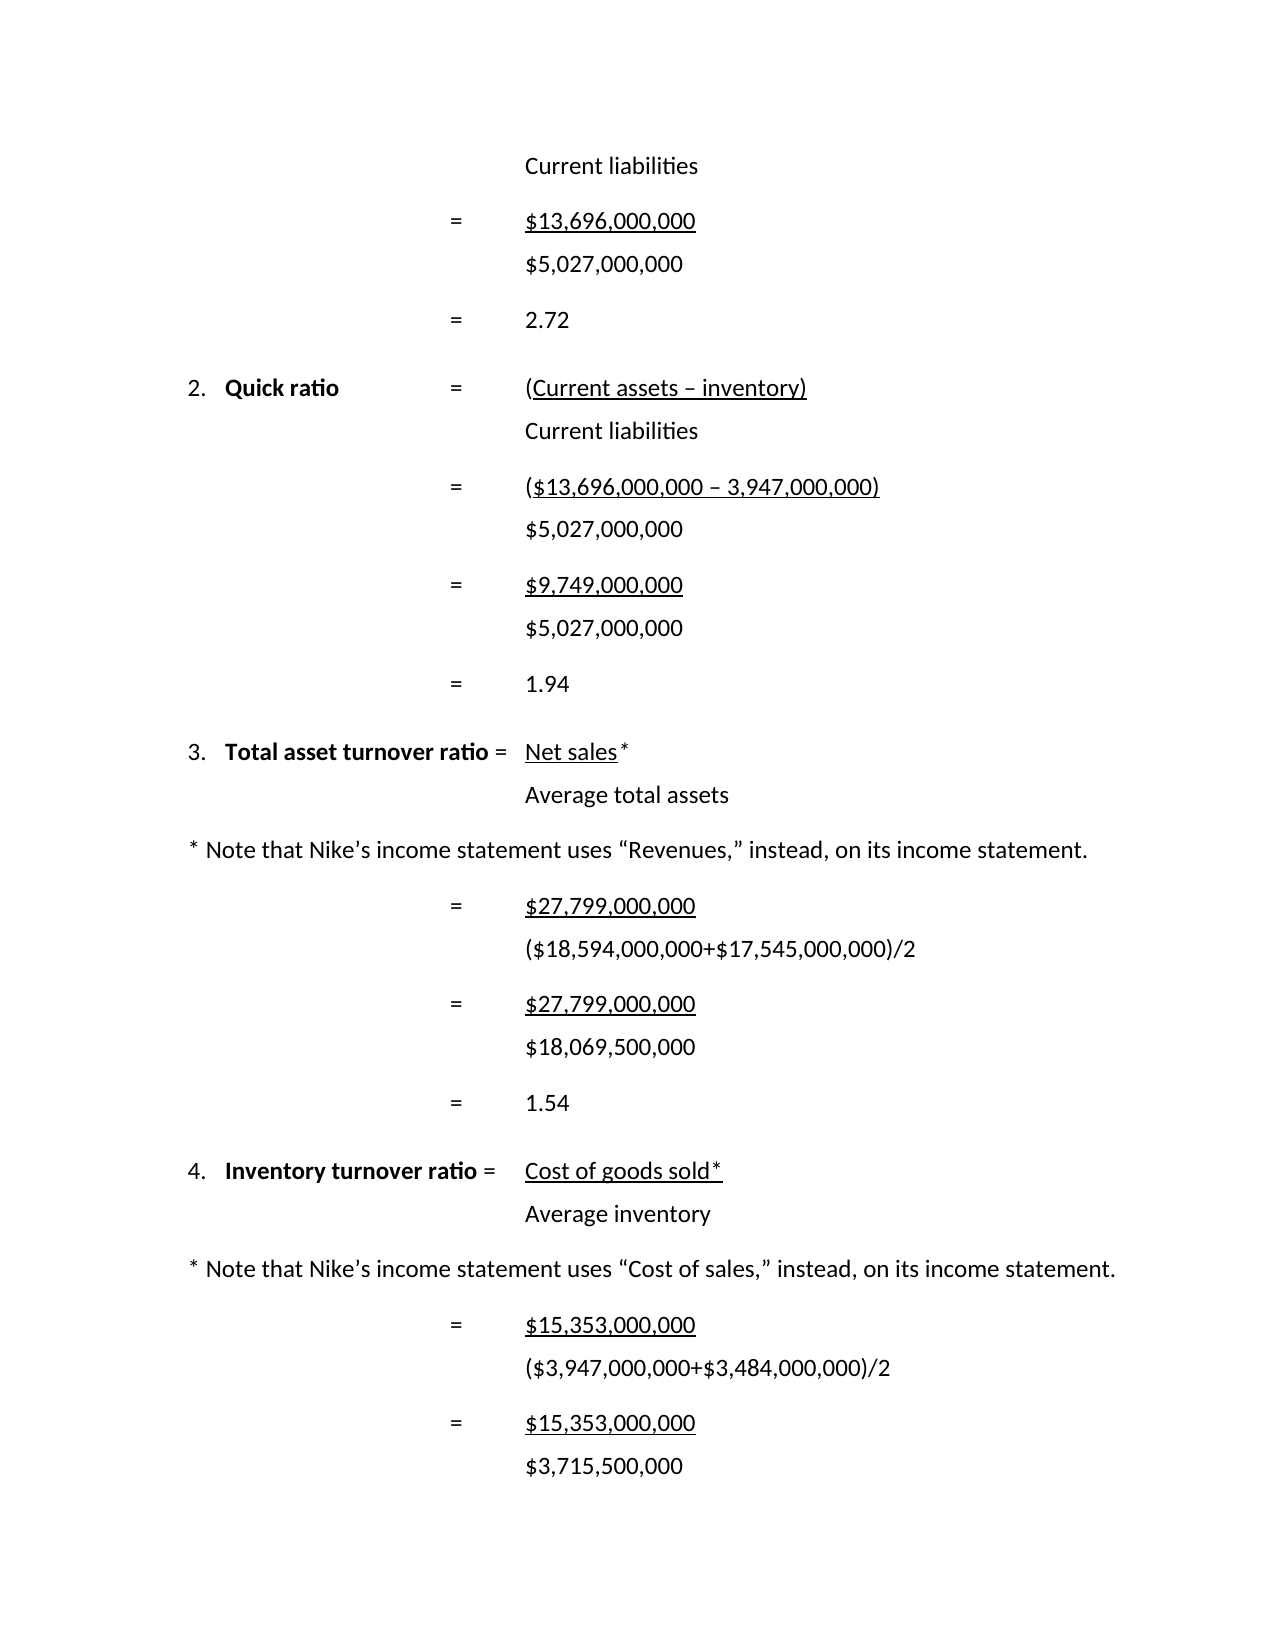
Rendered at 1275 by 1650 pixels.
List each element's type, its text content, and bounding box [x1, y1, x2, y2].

text $3,715,500,000 [187, 1451, 1125, 1481]
text = $27,799,000,000 [187, 988, 1125, 1019]
text Average total assets [187, 779, 1125, 809]
text $5,027,000,000 [187, 248, 1125, 279]
text $18,069,500,000 [187, 1031, 1125, 1062]
text = 2.72 [187, 304, 1125, 334]
text Current liabilities [450, 415, 1125, 446]
text = ($13,696,000,000 – 3,947,000,000) [375, 471, 1125, 501]
text = $27,799,000,000 [187, 890, 1125, 920]
text ($18,594,000,000+$17,545,000,000)/2 [187, 933, 1125, 963]
text Current liabilities [450, 150, 1125, 181]
text * Note that Nike’s income statement uses “Revenues,” instead, on its income statement. [187, 834, 1125, 865]
text = 1.54 [187, 1087, 1125, 1117]
text = $15,353,000,000 [187, 1407, 1125, 1438]
list Inventory turnover ratio = Cost of goods sold* [187, 1155, 1125, 1185]
list Quick ratio = (Current assets – inventory) [187, 372, 1125, 403]
text = $9,749,000,000 [187, 569, 1125, 600]
text = $13,696,000,000 [187, 206, 1125, 236]
text = $15,353,000,000 [187, 1309, 1125, 1339]
text * Note that Nike’s income statement uses “Cost of sales,” instead, on its income statement. [187, 1253, 1125, 1284]
text = 1.94 [187, 668, 1125, 698]
list Total asset turnover ratio = Net sales* [187, 736, 1125, 766]
text Average inventory [187, 1198, 1125, 1228]
text $5,027,000,000 [187, 612, 1125, 643]
text $5,027,000,000 [187, 514, 1125, 544]
text ($3,947,000,000+$3,484,000,000)/2 [187, 1352, 1125, 1382]
